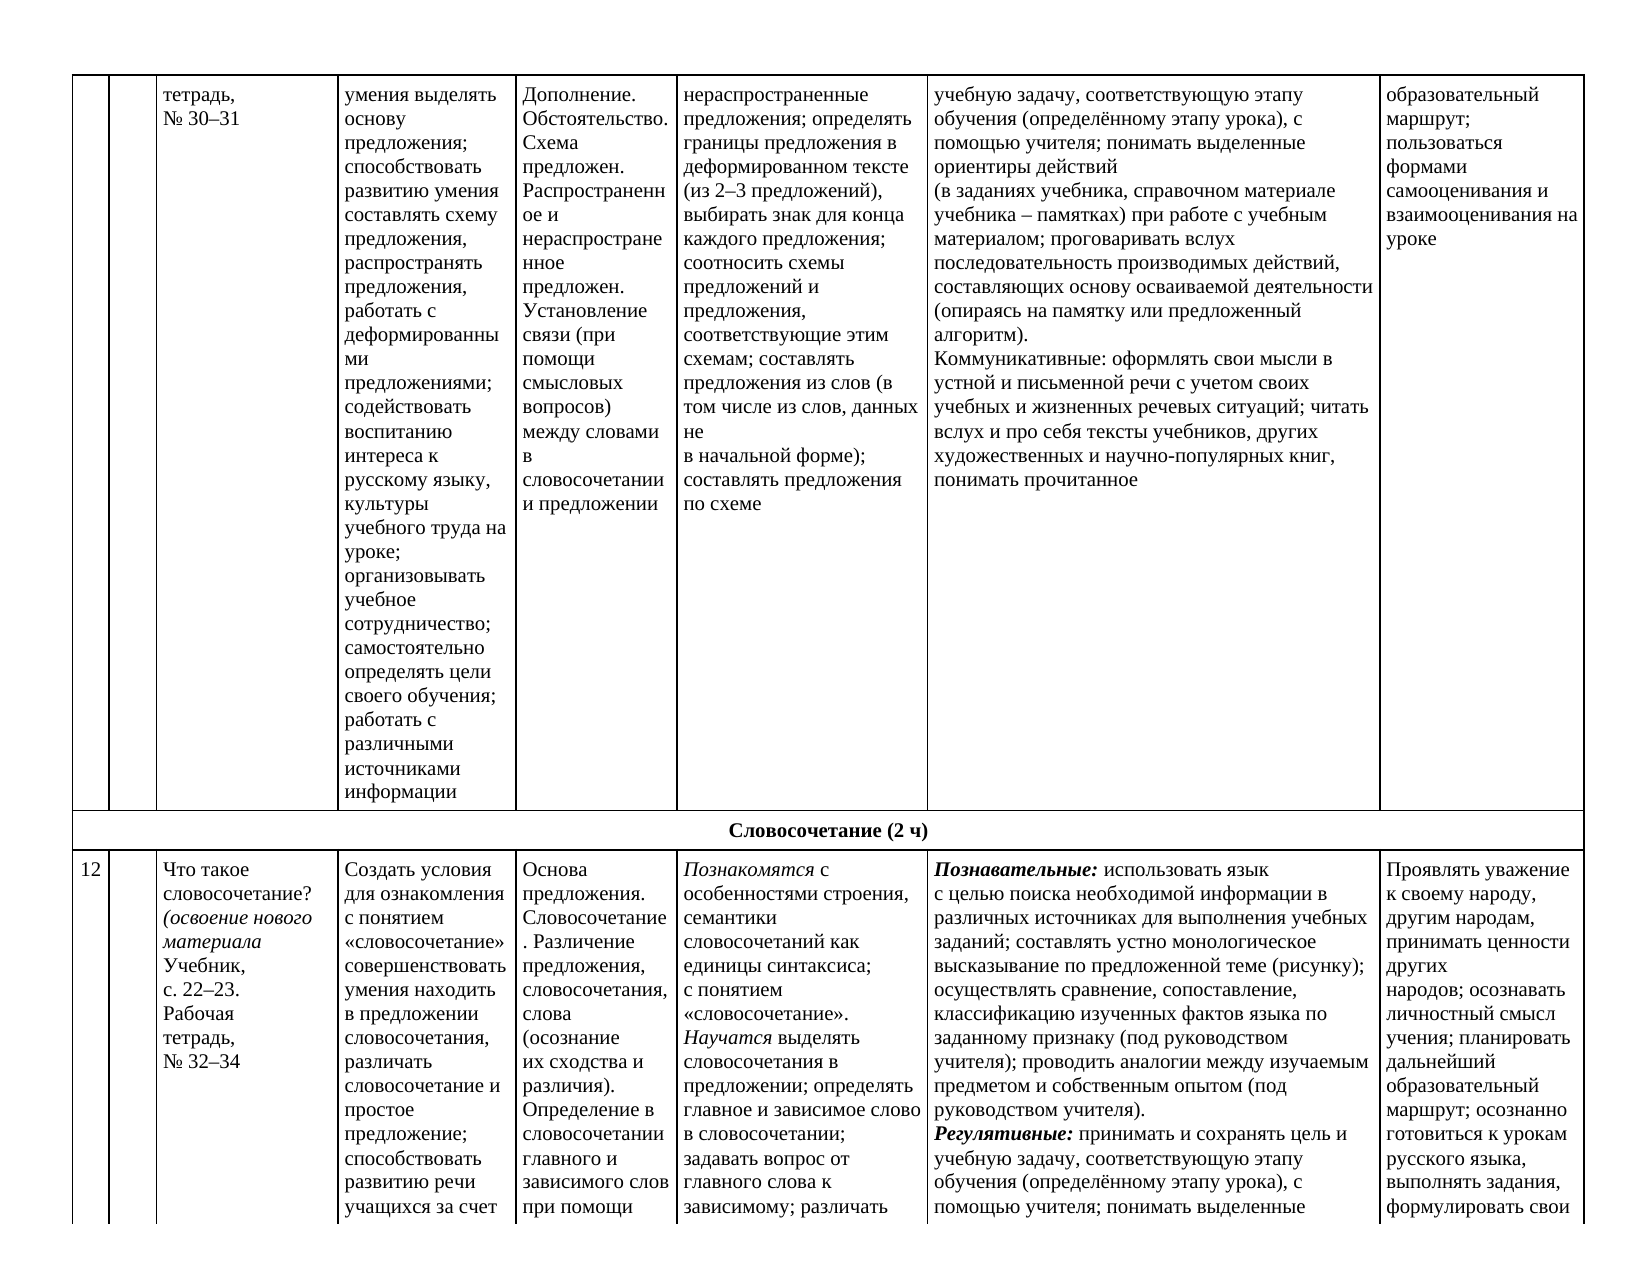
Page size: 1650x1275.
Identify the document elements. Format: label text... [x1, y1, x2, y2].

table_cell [678, 76, 927, 810]
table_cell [157, 851, 337, 1224]
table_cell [339, 76, 515, 810]
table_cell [928, 76, 1379, 810]
table_cell [110, 76, 156, 810]
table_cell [517, 76, 676, 810]
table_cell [157, 76, 337, 810]
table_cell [928, 851, 1379, 1224]
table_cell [678, 851, 927, 1224]
table_cell 11 [73, 76, 108, 810]
table_cell 12 [73, 851, 108, 1224]
table_cell [110, 851, 156, 1224]
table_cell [1381, 76, 1583, 810]
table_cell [517, 851, 676, 1224]
table_cell Словосочетание (2 ч) [73, 811, 1583, 849]
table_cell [339, 851, 515, 1224]
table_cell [1381, 851, 1583, 1224]
